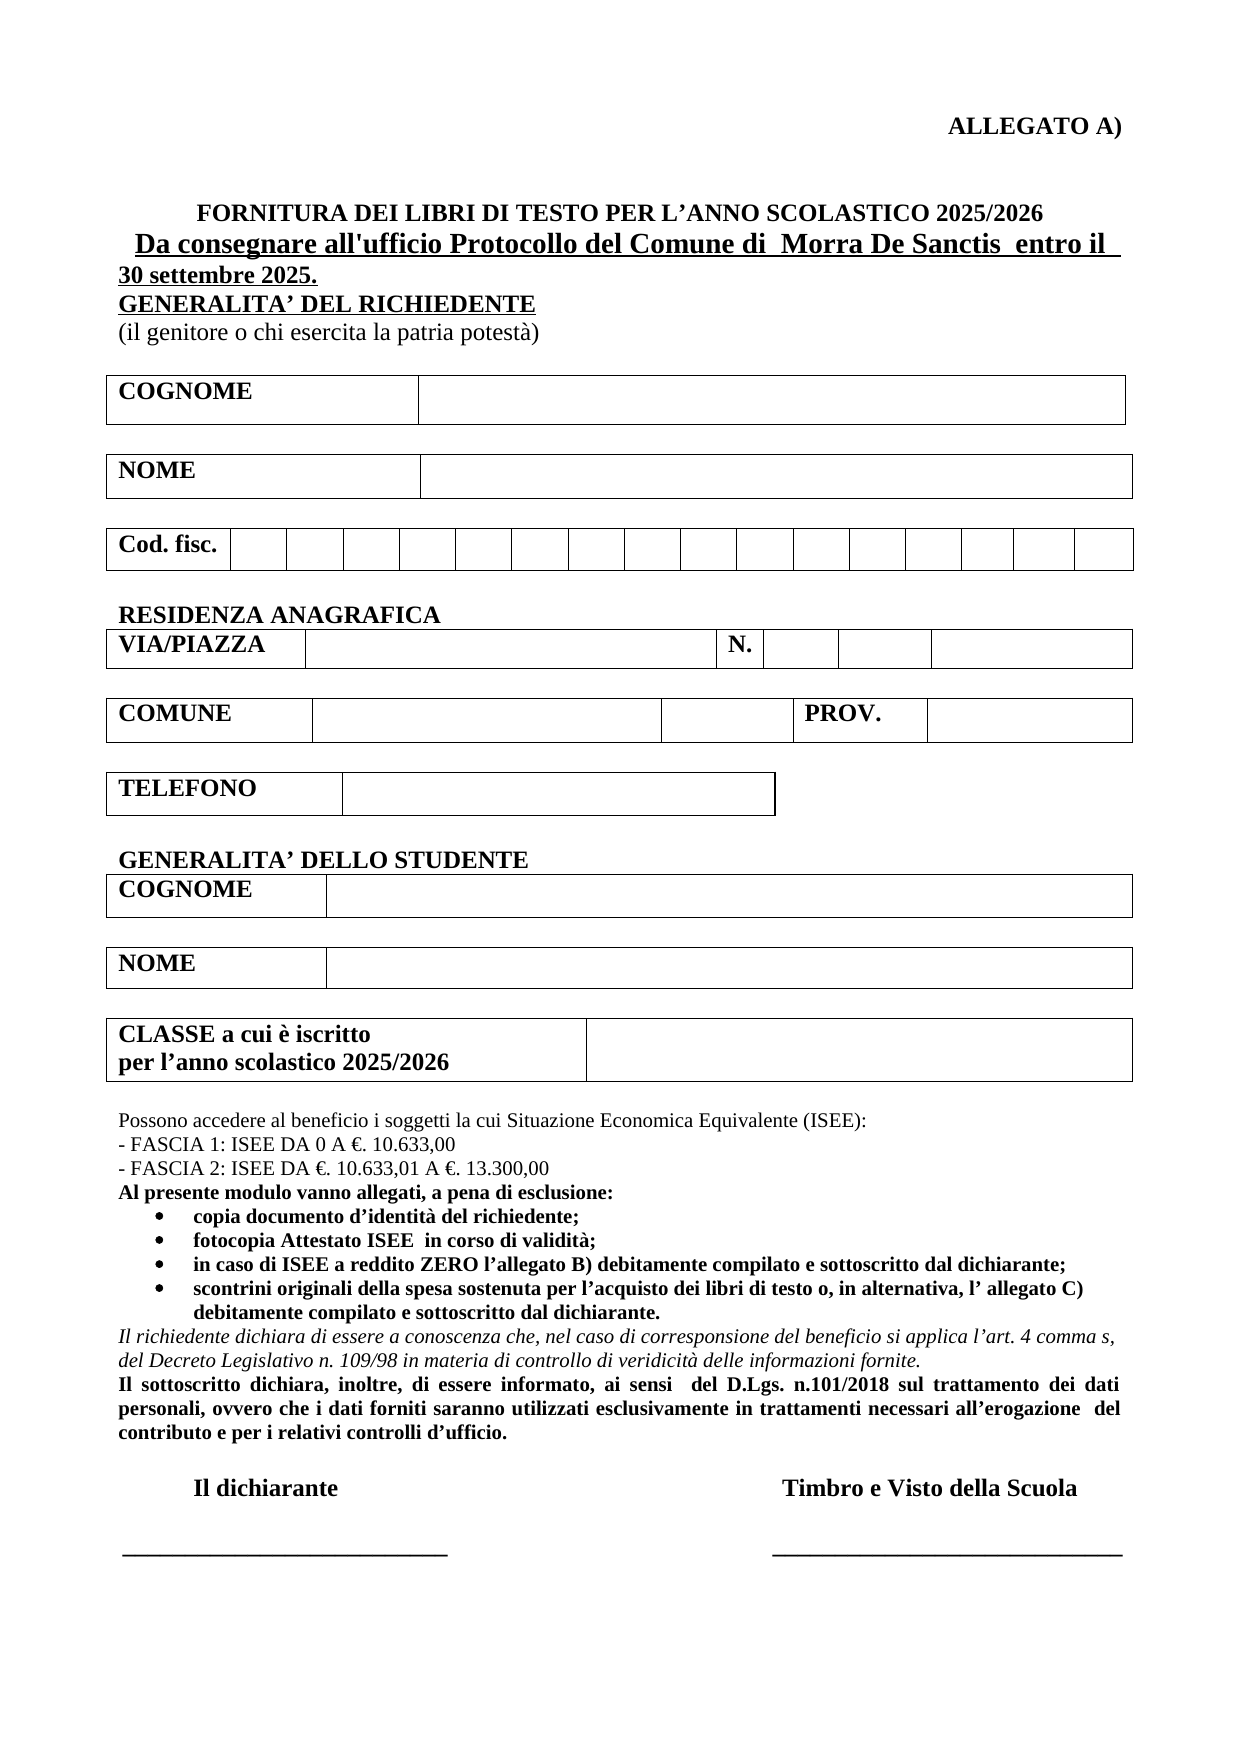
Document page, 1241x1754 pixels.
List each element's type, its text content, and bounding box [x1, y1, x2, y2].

table_header [231, 529, 286, 570]
list fotocopia Attestato ISEE in corso di validità; [156, 1228, 1122, 1252]
table_header [932, 630, 1132, 668]
table_header [344, 529, 399, 570]
table_header [327, 948, 1132, 988]
text __________________________ ____________________________ [118, 1531, 1122, 1559]
text Al presente modulo vanno allegati, a pena di esclusione: [118, 1180, 1122, 1204]
table_header [456, 529, 511, 570]
table_header [764, 630, 838, 668]
table_header [419, 376, 1125, 424]
table_header [928, 699, 1132, 742]
list copia documento d’identità del richiedente; [156, 1204, 1122, 1228]
table_header [400, 529, 455, 570]
table_header Cod. fisc. [107, 529, 230, 570]
table_header [625, 529, 680, 570]
text - FASCIA 1: ISEE DA 0 A €. 10.633,00 [118, 1132, 1122, 1156]
text FORNITURA DEI LIBRI DI TESTO PER L’ANNO SCOLASTICO 2025/2026 [118, 198, 1122, 226]
text Il sottoscritto dichiara, inoltre, di essere informato, ai sensi del D.Lgs. n.101/2018 sul trattamento dei dati personali, ovvero che i dati forniti saranno utilizzati esclusivamente in trattamenti necessari all’erogazione del contributo e per i relativi controlli d’ufficio. [118, 1372, 1122, 1444]
table_header [306, 630, 716, 668]
text Il dichiarante Timbro e Visto della Scuola [118, 1473, 1122, 1502]
text RESIDENZA ANAGRAFICA [118, 600, 1122, 628]
table_header [1075, 529, 1133, 570]
text ALLEGATO A) [118, 111, 1122, 140]
table_header [343, 773, 774, 815]
text 30 settembre 2025. [118, 260, 1122, 289]
text GENERALITA’ DEL RICHIEDENTE [118, 289, 1122, 317]
table_header [737, 529, 793, 570]
table_header COGNOME [107, 875, 326, 917]
table_header COGNOME [107, 376, 418, 424]
table_header [313, 699, 661, 742]
table_header VIA/PIAZZA [107, 630, 305, 668]
table_header [906, 529, 961, 570]
table_header PROV. [794, 699, 927, 742]
text Possono accedere al beneficio i soggetti la cui Situazione Economica Equivalente (ISEE): [118, 1107, 1122, 1132]
table_header COMUNE [107, 699, 312, 742]
table_header [794, 529, 849, 570]
table_header [962, 529, 1013, 570]
text (il genitore o chi esercita la patria potestà) [118, 317, 1122, 346]
text - FASCIA 2: ISEE DA €. 10.633,01 A €. 13.300,00 [118, 1156, 1122, 1180]
table_header [1014, 529, 1074, 570]
table_header [421, 455, 1132, 498]
list in caso di ISEE a reddito ZERO l’allegato B) debitamente compilato e sottoscritto dal dichiarante; [156, 1252, 1122, 1276]
text GENERALITA’ DELLO STUDENTE [118, 845, 1122, 873]
table_header N. [717, 630, 763, 668]
table_header [839, 630, 931, 668]
table_header TELEFONO [107, 773, 342, 815]
text del Decreto Legislativo n. 109/98 in materia di controllo di veridicità delle informazioni fornite. [118, 1348, 1122, 1372]
table_header [327, 875, 1132, 917]
table_header [681, 529, 736, 570]
table_header NOME [107, 948, 326, 988]
table_header [662, 699, 793, 742]
list scontrini originali della spesa sostenuta per l’acquisto dei libri di testo o, in alternativa, l’ allegato C) debitamente compilato e sottoscritto dal dichiarante. [156, 1276, 1122, 1324]
text Da consegnare all'ufficio Protocollo del Comune di Morra De Sanctis entro il [118, 226, 1122, 260]
table_header NOME [107, 455, 420, 498]
table_header [850, 529, 905, 570]
table_header [569, 529, 624, 570]
table_header [287, 529, 343, 570]
table_header CLASSE a cui è iscritto per l’anno scolastico 2025/2026 [107, 1019, 586, 1081]
text Il richiedente dichiara di essere a conoscenza che, nel caso di corresponsione del beneficio si applica l’art. 4 comma s, [118, 1324, 1122, 1348]
table_header [587, 1019, 1132, 1081]
table_header [512, 529, 568, 570]
